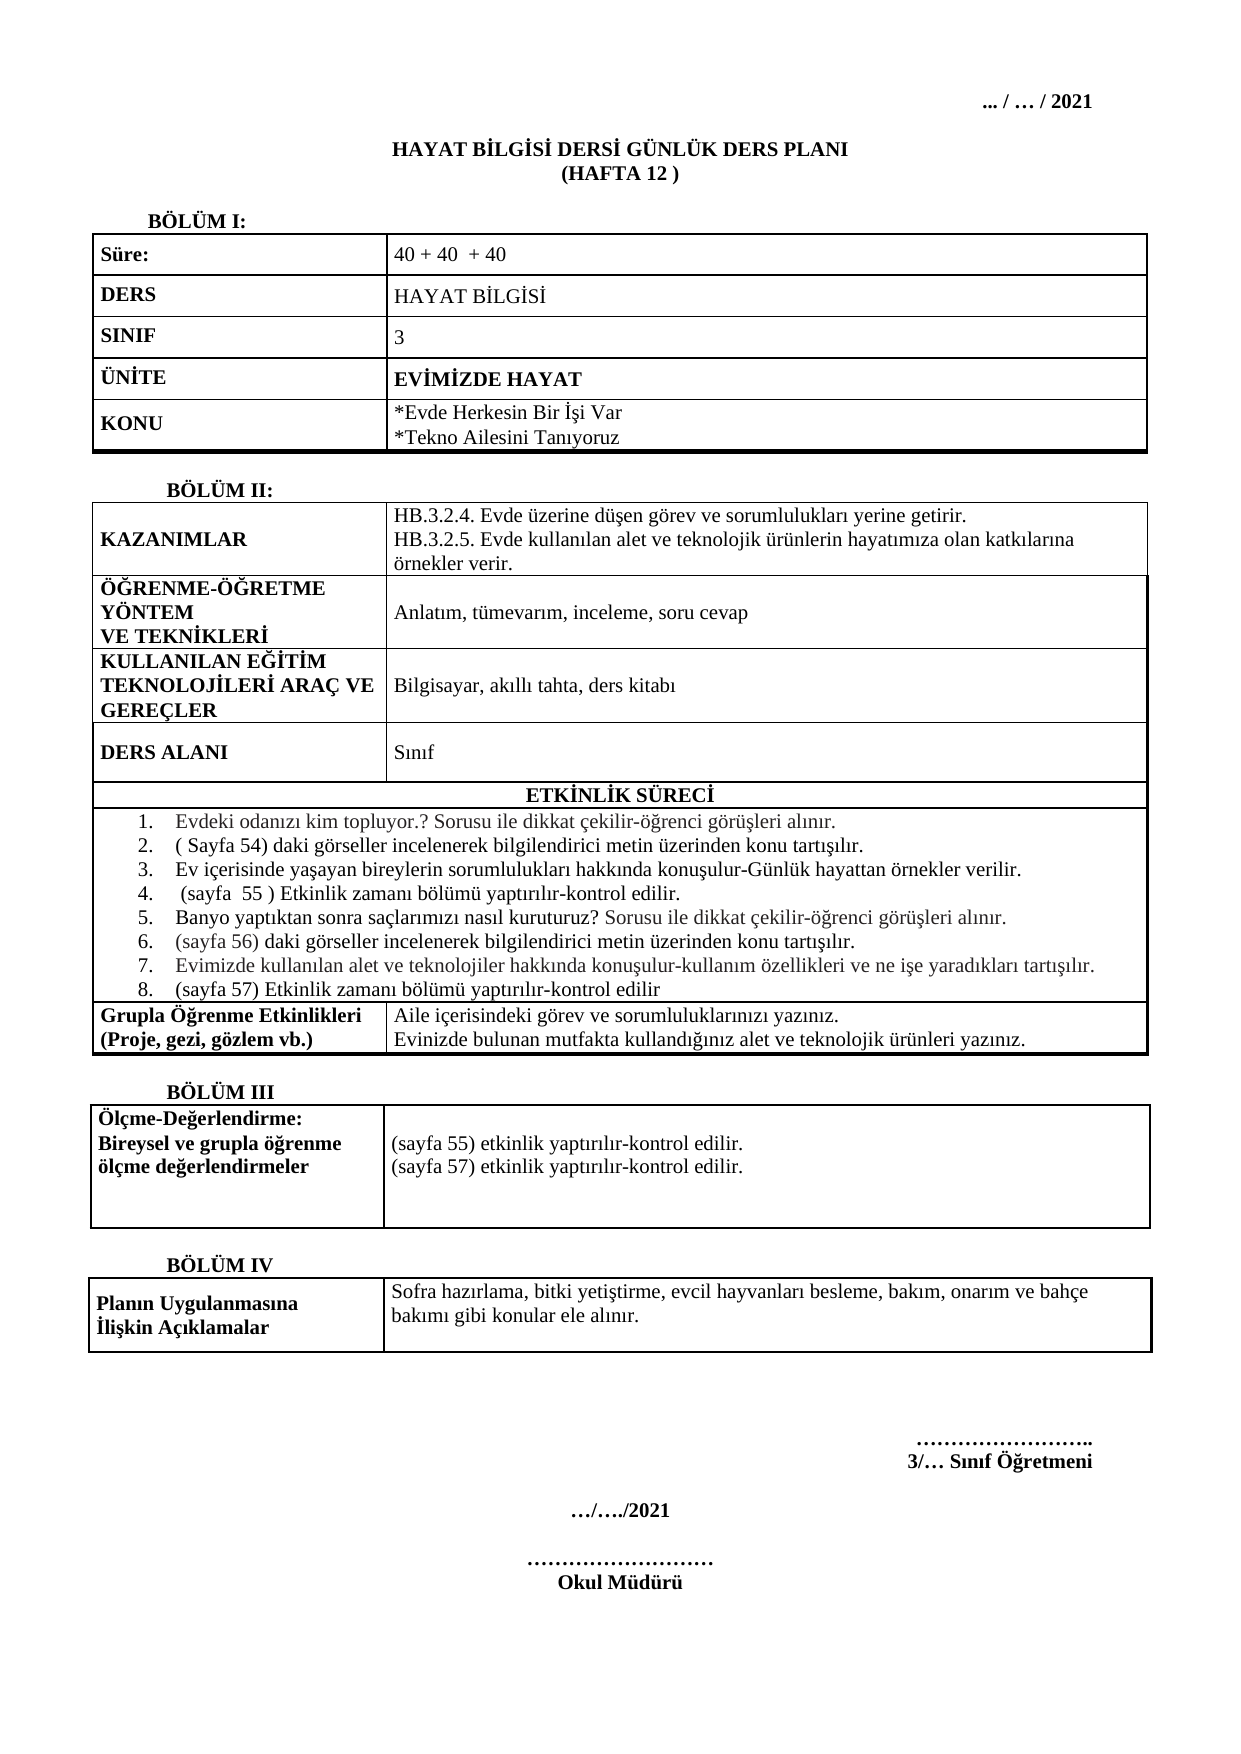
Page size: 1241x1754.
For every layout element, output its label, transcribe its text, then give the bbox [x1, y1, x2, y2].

table_cell HAYAT BİLGİSİ [388, 276, 1146, 316]
text (HAFTA 12 ) [148, 161, 1092, 185]
table_cell Aile içerisindeki görev ve sorumluluklarınızı yazınız. Evinizde bulunan mutfakta kullandığınız alet ve teknolojik ürünleri yazınız. [387, 1003, 1146, 1051]
table_cell KULLANILAN EĞİTİM TEKNOLOJİLERİ ARAÇ VE GEREÇLER [93, 649, 386, 722]
table_header Planın Uygulanmasına İlişkin Açıklamalar [90, 1279, 383, 1351]
text ……………………… [148, 1546, 1092, 1570]
table_cell Grupla Öğrenme Etkinlikleri (Proje, gezi, gözlem vb.) [94, 1003, 386, 1051]
table_cell KONU [94, 400, 386, 449]
table_cell DERS [94, 276, 386, 316]
subtitle BÖLÜM III [148, 1080, 1092, 1104]
table_cell Anlatım, tümevarım, inceleme, soru cevap [387, 576, 1146, 648]
text HAYAT BİLGİSİ DERSİ GÜNLÜK DERS PLANI [148, 137, 1092, 161]
text 3/… Sınıf Öğretmeni [148, 1449, 1092, 1473]
table_header HB.3.2.4. Evde üzerine düşen görev ve sorumlulukları yerine getirir. HB.3.2.5. Evde kullanılan alet ve teknolojik ürünlerin hayatımıza olan katkılarına örnekler verir. [387, 503, 1147, 575]
table_header (sayfa 55) etkinlik yaptırılır-kontrol edilir. (sayfa 57) etkinlik yaptırılır-kontrol edilir. [385, 1106, 1149, 1227]
table_cell Bilgisayar, akıllı tahta, ders kitabı [387, 649, 1146, 722]
text BÖLÜM I: [148, 209, 1092, 233]
table_cell ÖĞRENME-ÖĞRETME YÖNTEM VE TEKNİKLERİ [93, 576, 386, 648]
table_cell *Evde Herkesin Bir İşi Var *Tekno Ailesini Tanıyoruz [388, 400, 1146, 449]
table_header Süre: [94, 235, 386, 274]
text Okul Müdürü [148, 1570, 1092, 1594]
table_cell ÜNİTE [94, 359, 386, 398]
table_cell SINIF [94, 317, 386, 357]
table_cell Evdeki odanızı kim topluyor.? Sorusu ile dikkat çekilir-öğrenci görüşleri alınır. ( Sayfa 54) daki görseller incelenerek bilgilendirici metin üzerinden konu tartışılır. Ev içerisinde yaşayan bireylerin sorumlulukları hakkında konuşulur-Günlük hayattan örnekler verilir. (sayfa 55 ) Etkinlik zamanı bölümü yaptırılır-kontrol edilir. Banyo yaptıktan sonra saçlarımızı nasıl kuruturuz? Sorusu ile dikkat çekilir-öğrenci görüşleri alınır. (sayfa 56) daki görseller incelenerek bilgilendirici metin üzerinden konu tartışılır. Evimizde kullanılan alet ve teknolojiler hakkında konuşulur-kullanım özellikleri ve ne işe yaradıkları tartışılır. (sayfa 57) Etkinlik zamanı bölümü yaptırılır-kontrol edilir [94, 809, 1146, 1001]
table_cell EVİMİZDE HAYAT [388, 359, 1146, 398]
subtitle BÖLÜM IV [148, 1253, 1092, 1277]
table_header Ölçme-Değerlendirme: Bireysel ve grupla öğrenme ölçme değerlendirmeler [92, 1106, 383, 1227]
text ... / … / 2021 [148, 89, 1092, 113]
table_cell 3 [388, 317, 1146, 357]
table_header KAZANIMLAR [93, 503, 386, 575]
text …/…./2021 [148, 1498, 1092, 1522]
table_header Sofra hazırlama, bitki yetiştirme, evcil hayvanları besleme, bakım, onarım ve bahçe bakımı gibi konular ele alınır. [385, 1279, 1150, 1351]
text BÖLÜM II: [148, 478, 1092, 502]
table_cell DERS ALANI [94, 723, 386, 781]
table_cell Sınıf [387, 723, 1146, 781]
text …………………….. [148, 1425, 1092, 1449]
table_header 40 + 40 + 40 [388, 235, 1146, 274]
table_cell ETKİNLİK SÜRECİ [94, 783, 1146, 807]
